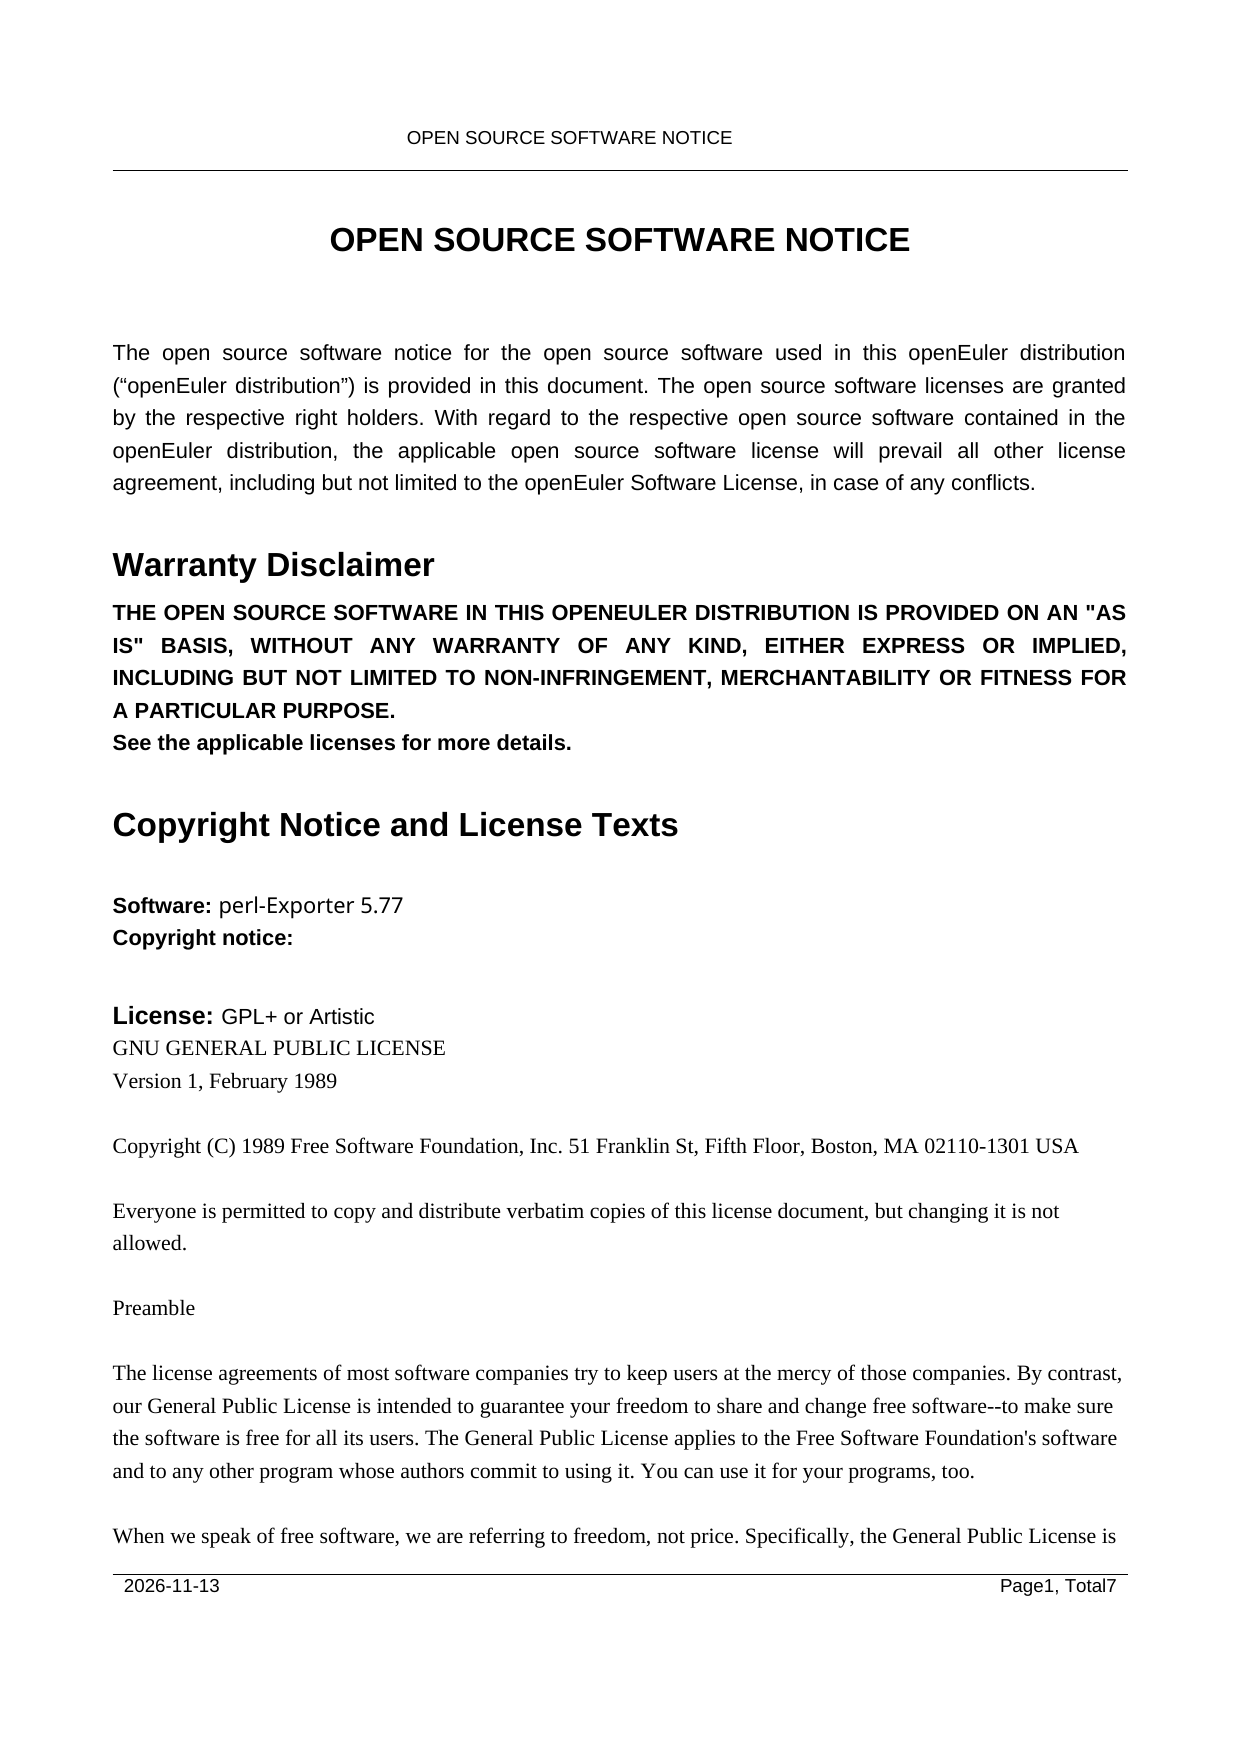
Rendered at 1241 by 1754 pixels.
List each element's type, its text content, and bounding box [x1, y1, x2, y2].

text Warranty Disclaimer [112, 531, 1128, 596]
text License: GPL+ or Artistic [112, 999, 1128, 1031]
text The open source software notice for the open source software used in this openEuler distribution (“openEuler distribution”) is provided in this document. The open source software licenses are granted by the respective right holders. With regard to the respective open source software contained in the openEuler distribution, the applicable open source software license will prevail all other license agreement, including but not limited to the openEuler Software License, in case of any conflicts. [112, 336, 1128, 499]
text OPEN SOURCE SOFTWARE NOTICE [112, 206, 1128, 271]
title Software: perl-Exporter 5.77 [112, 889, 1128, 921]
text Copyright Notice and License Texts [112, 791, 1128, 856]
text THE OPEN SOURCE SOFTWARE IN THIS OPENEULER DISTRIBUTION IS PROVIDED ON AN "AS IS" BASIS, WITHOUT ANY WARRANTY OF ANY KIND, EITHER EXPRESS OR IMPLIED, INCLUDING BUT NOT LIMITED TO NON-INFRINGEMENT, MERCHANTABILITY OR FITNESS FOR A PARTICULAR PURPOSE. See the applicable licenses for more details. [112, 596, 1128, 759]
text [112, 1031, 1128, 1551]
text Copyright notice: [112, 921, 1128, 954]
